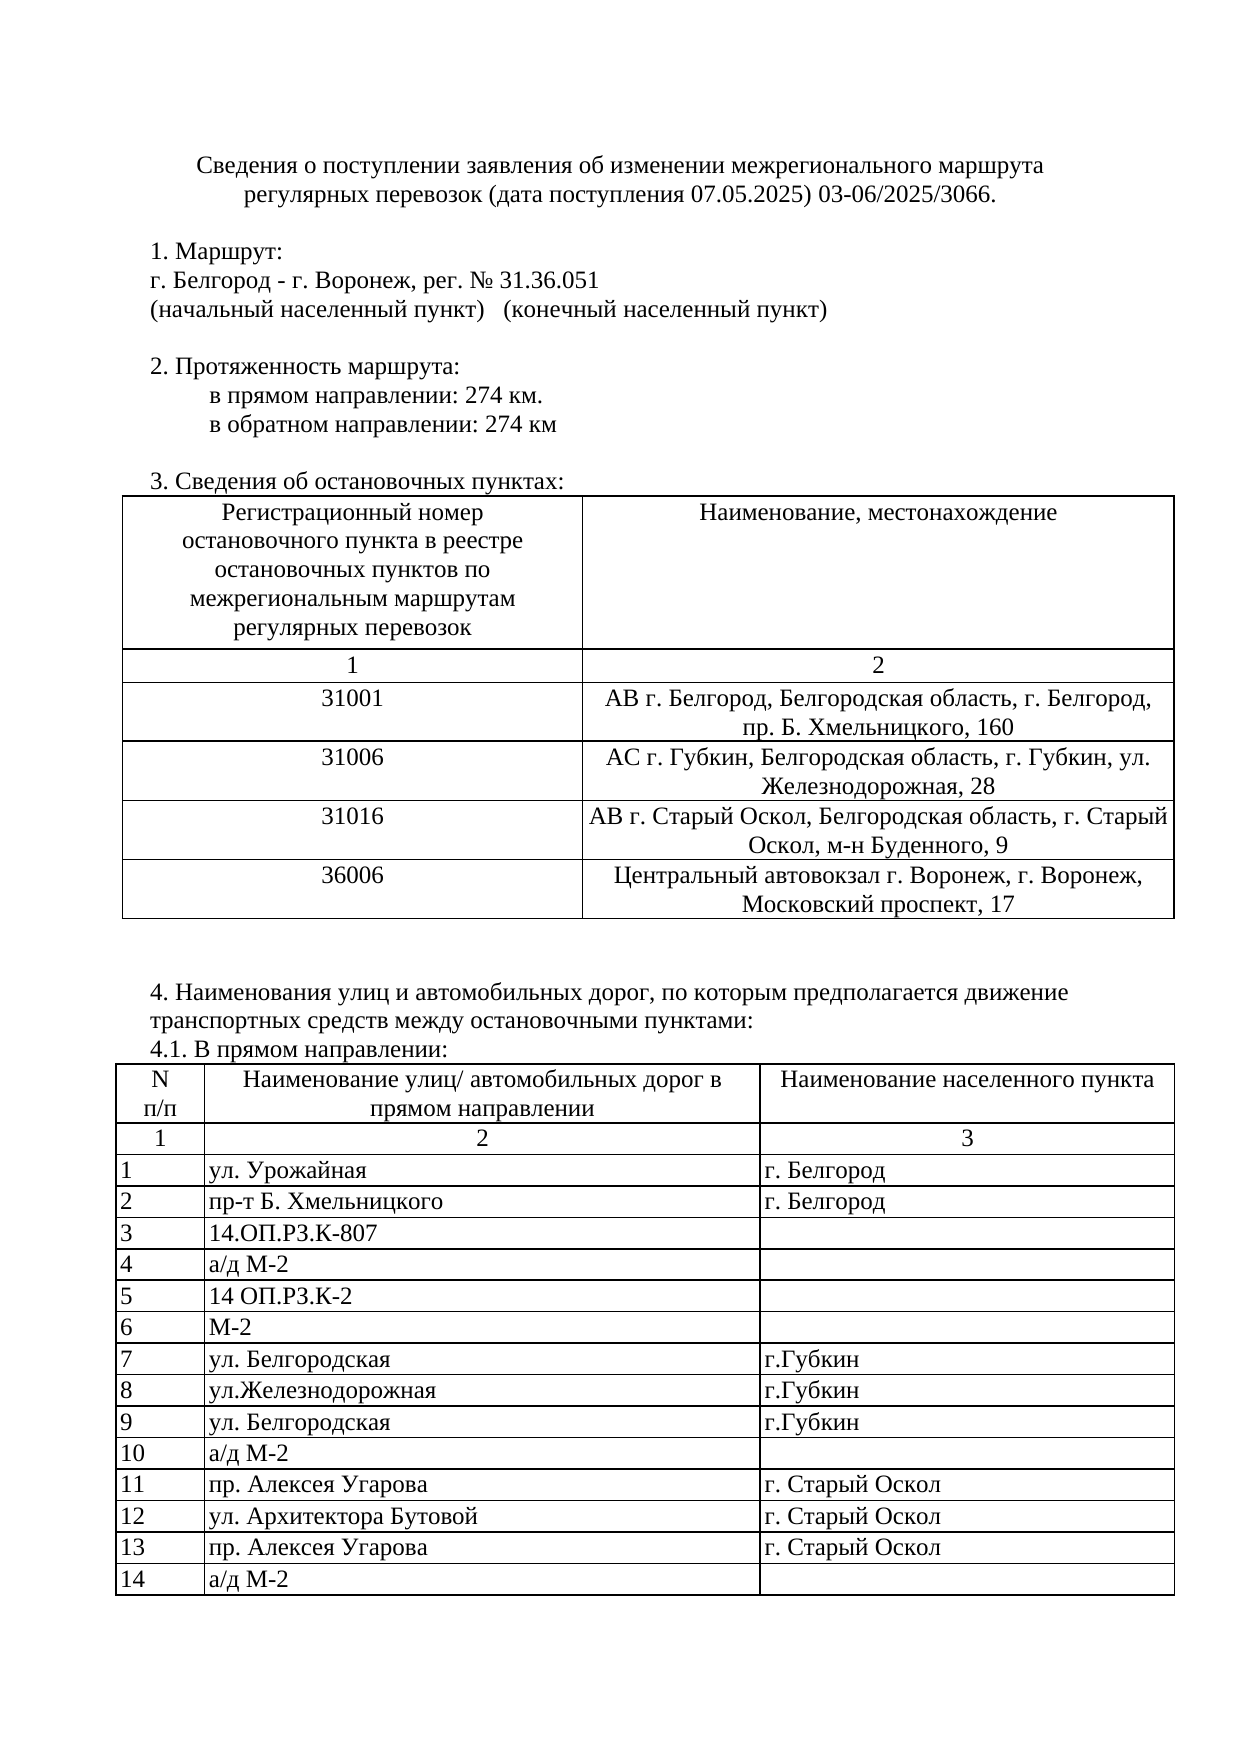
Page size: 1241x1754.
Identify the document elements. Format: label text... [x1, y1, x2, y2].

text 4. Наименования улиц и автомобильных дорог, по которым предполагается движение транспортных средств между остановочными пунктами: [150, 977, 1090, 1034]
table_cell 36006 [123, 860, 582, 918]
text Сведения о поступлении заявления об изменении межрегионального маршрута регулярных перевозок (дата поступления 07.05.2025) 03-06/2025/3066. [150, 150, 1090, 207]
table_cell 14 ОП.РЗ.К-2 [205, 1281, 759, 1311]
table_cell 31016 [123, 801, 582, 858]
table_header Наименование улиц/ автомобильных дорог в прямом направлении [205, 1065, 759, 1122]
table_cell а/д М-2 [205, 1250, 759, 1279]
table_cell 3 [761, 1124, 1174, 1153]
table_cell 4 [117, 1250, 204, 1279]
text г. Белгород - г. Воронеж, рег. № 31.36.051 [150, 265, 1090, 294]
text 2. Протяженность маршрута: [150, 351, 1090, 380]
table_cell [761, 1438, 1174, 1468]
table_cell АВ г. Белгород, Белгородская область, г. Белгород, пр. Б. Хмельницкого, 160 [583, 683, 1173, 740]
table_cell 1 [117, 1155, 204, 1185]
table_cell 14.ОП.РЗ.К-807 [205, 1218, 759, 1248]
table_cell Центральный автовокзал г. Воронеж, г. Воронеж, Московский проспект, 17 [583, 860, 1173, 918]
table_cell а/д М-2 [205, 1438, 759, 1468]
text 1. Маршрут: [150, 236, 1090, 265]
table_cell 2 [117, 1187, 204, 1216]
table_header Наименование, местонахождение [583, 497, 1173, 648]
table_cell 13 [117, 1533, 204, 1562]
table_cell М-2 [205, 1312, 759, 1342]
table_cell 31001 [123, 683, 582, 740]
table_cell г. Старый Оскол [761, 1533, 1174, 1562]
table_cell 11 [117, 1470, 204, 1499]
table_cell а/д М-2 [205, 1564, 759, 1594]
table_cell АВ г. Старый Оскол, Белгородская область, г. Старый Оскол, м-н Буденного, 9 [583, 801, 1173, 858]
table_cell [761, 1564, 1174, 1594]
table_cell г. Белгород [761, 1187, 1174, 1216]
text в прямом направлении: 274 км. [150, 380, 1090, 409]
table_cell АС г. Губкин, Белгородская область, г. Губкин, ул. Железнодорожная, 28 [583, 742, 1173, 799]
table_cell 31006 [123, 742, 582, 799]
table_cell 14 [117, 1564, 204, 1594]
table_cell ул. Архитектора Бутовой [205, 1501, 759, 1531]
table_cell г.Губкин [761, 1344, 1174, 1374]
text 3. Сведения об остановочных пунктах: [150, 466, 1090, 495]
table_cell [761, 1281, 1174, 1311]
table_cell г. Старый Оскол [761, 1470, 1174, 1499]
table_cell г. Старый Оскол [761, 1501, 1174, 1531]
table_header N п/п [117, 1065, 204, 1122]
table_cell 1 [123, 650, 582, 681]
table_cell пр. Алексея Угарова [205, 1533, 759, 1562]
table_cell 8 [117, 1375, 204, 1405]
table_cell ул. Белгородская [205, 1407, 759, 1437]
table_cell ул.Железнодорожная [205, 1375, 759, 1405]
table_cell 5 [117, 1281, 204, 1311]
table_cell г.Губкин [761, 1375, 1174, 1405]
text в обратном направлении: 274 км [150, 409, 1090, 437]
table_cell 7 [117, 1344, 204, 1374]
table_cell 2 [583, 650, 1173, 681]
table_cell ул. Урожайная [205, 1155, 759, 1185]
table_cell ул. Белгородская [205, 1344, 759, 1374]
text 4.1. В прямом направлении: [150, 1034, 1090, 1063]
table_cell пр. Алексея Угарова [205, 1470, 759, 1499]
table_cell 12 [117, 1501, 204, 1531]
table_cell [761, 1250, 1174, 1279]
table_cell 3 [117, 1218, 204, 1248]
table_cell г. Белгород [761, 1155, 1174, 1185]
table_cell [761, 1218, 1174, 1248]
table_cell 9 [117, 1407, 204, 1437]
table_cell 1 [117, 1124, 204, 1153]
table_cell 10 [117, 1438, 204, 1468]
table_cell 2 [205, 1124, 759, 1153]
table_cell 6 [117, 1312, 204, 1342]
table_header Регистрационный номер остановочного пункта в реестре остановочных пунктов по межрегиональным маршрутам регулярных перевозок [123, 497, 582, 648]
text (начальный населенный пункт) (конечный населенный пункт) [150, 294, 1090, 322]
table_cell г.Губкин [761, 1407, 1174, 1437]
table_cell [761, 1312, 1174, 1342]
table_cell пр-т Б. Хмельницкого [205, 1187, 759, 1216]
table_header Наименование населенного пункта [761, 1065, 1174, 1122]
